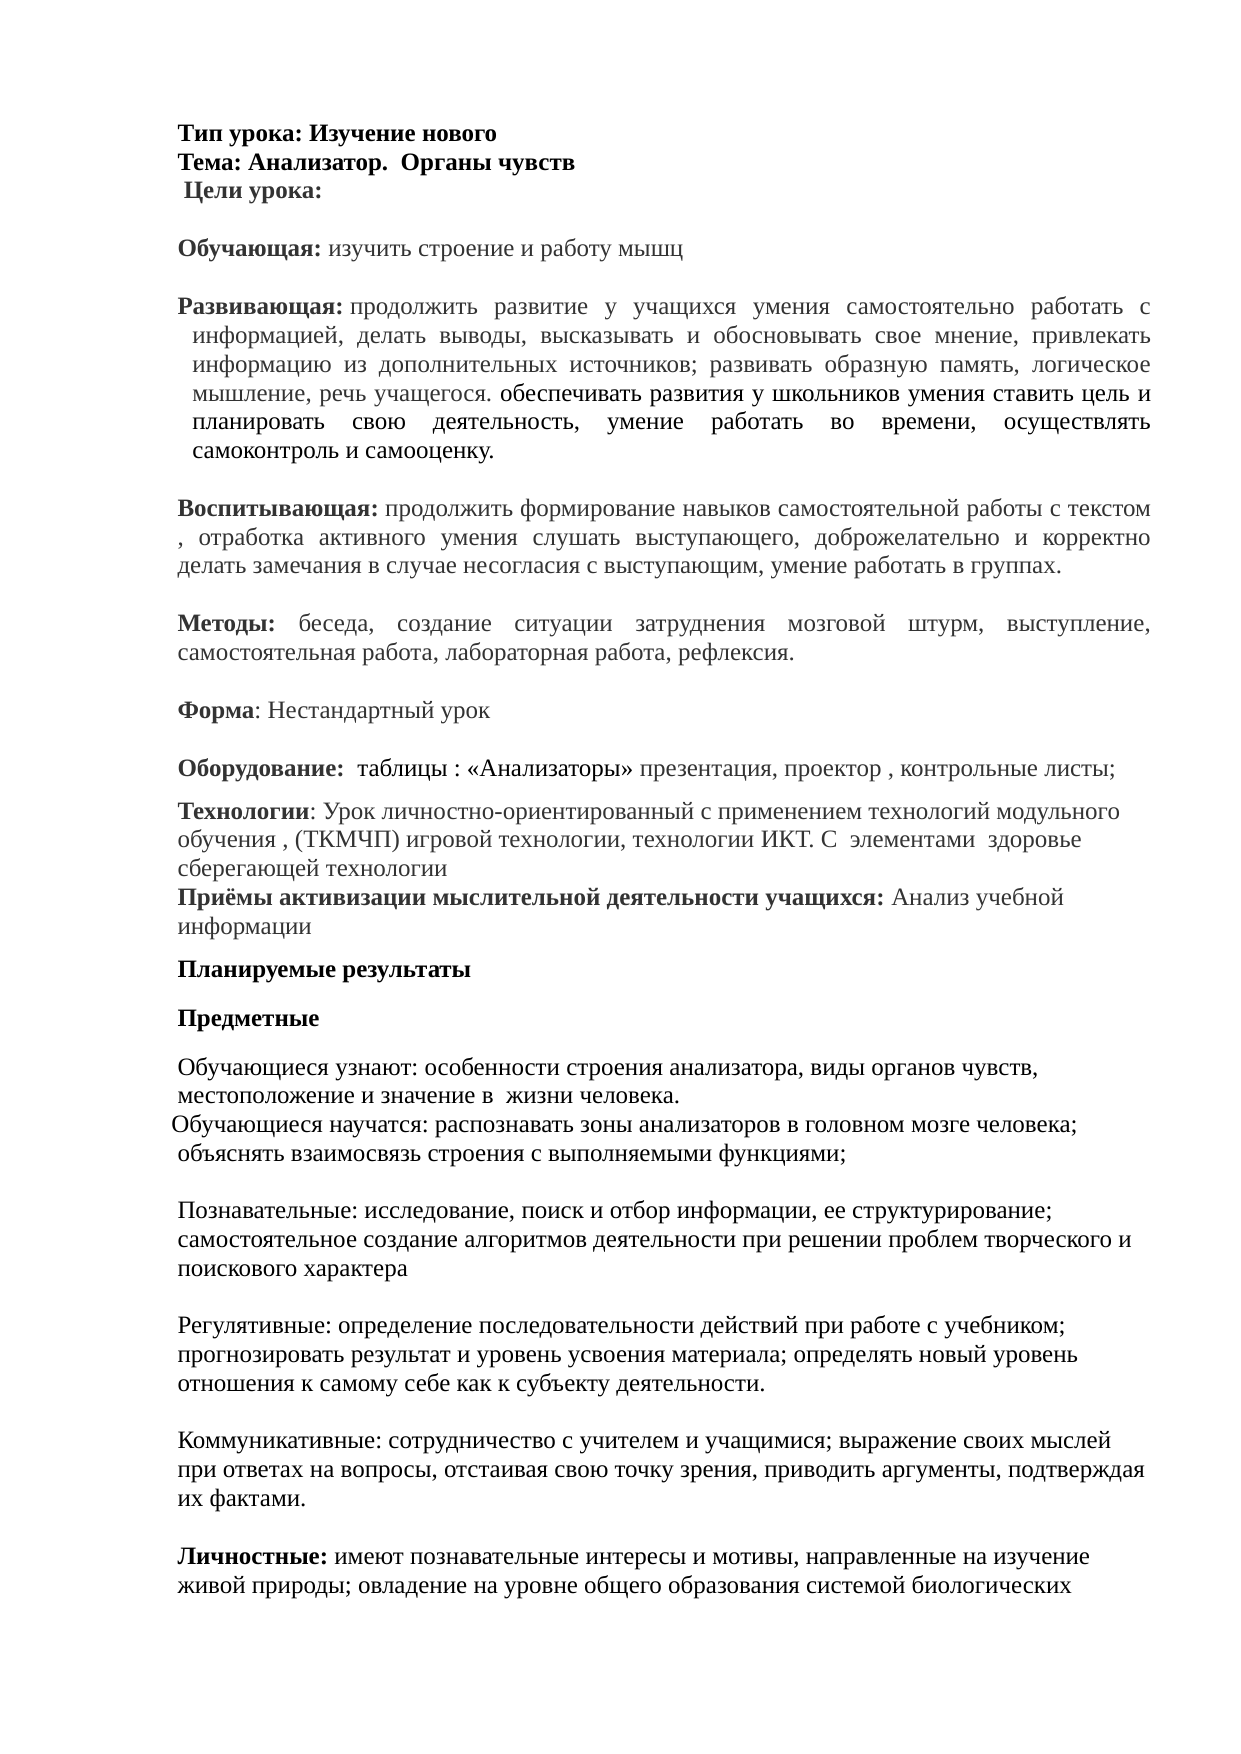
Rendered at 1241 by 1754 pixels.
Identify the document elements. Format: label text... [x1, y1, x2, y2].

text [177, 1541, 1152, 1598]
text Обучающиеся научатся: распознавать зоны анализаторов в головном мозге человека; объяснять взаимосвязь строения с выполняемыми функциями; [171, 1109, 1152, 1167]
text Цели урока: [177, 176, 1152, 204]
text Развивающая: продолжить развитие у учащихся умения самостоятельно работать с информацией, делать выводы, высказывать и обосновывать свое мнение, привлекать информацию из дополнительных источников; развивать образную память, логическое мышление, речь учащегося. обеспечивать развития у школьников умения ставить цель и планировать свою деятельность, умение работать во времени, осуществлять самоконтроль и самооценку. [177, 291, 1152, 464]
text Технологии: Урок личностно-ориентированный с применением технологий модульного обучения , (ТКМЧП) игровой технологии, технологии ИКТ. С элементами здоровье сберегающей технологии [177, 796, 1152, 882]
text Коммуникативные: сотрудничество с учителем и учащимися; выражение своих мыслей при ответах на вопросы, отстаивая свою точку зрения, приводить аргументы, подтверждая их фактами. [177, 1426, 1152, 1512]
text Воспитывающая: продолжить формирование навыков самостоятельной работы с текстом , отработка активного умения слушать выступающего, доброжелательно и корректно делать замечания в случае несогласия с выступающим, умение работать в группах. [177, 493, 1152, 579]
text Познавательные: исследование, поиск и отбор информации, ее структурирование; [177, 1196, 1152, 1224]
text самостоятельное создание алгоритмов деятельности при решении проблем творческого и поискового характера [177, 1224, 1152, 1282]
text Приёмы активизации мыслительной деятельности учащихся: Анализ учебной информации [312, 882, 1152, 939]
text Планируемые результаты [177, 954, 1152, 982]
text Тип урока: Изучение нового [177, 118, 1152, 147]
text Тема: Анализатор. Органы чувств [177, 147, 1152, 176]
text Форма: Нестандартный урок [177, 695, 1152, 724]
text Регулятивные: определение последовательности действий при работе с учебником; прогнозировать результат и уровень усвоения материала; определять новый уровень отношения к самому себе как к субъекту деятельности. [177, 1311, 1152, 1397]
text Оборудование: таблицы : «Анализаторы» презентация, проектор , контрольные листы; [177, 753, 1152, 782]
text Обучающиеся узнают: особенности строения анализатора, виды органов чувств, местоположение и значение в жизни человека. [177, 1052, 1152, 1109]
text Обучающая: изучить строение и работу мышц [177, 233, 1152, 262]
text Методы: беседа, создание ситуации затруднения мозговой штурм, выступление, самостоятельная работа, лабораторная работа, рефлексия. [177, 608, 1152, 666]
text Предметные [177, 1003, 1152, 1031]
